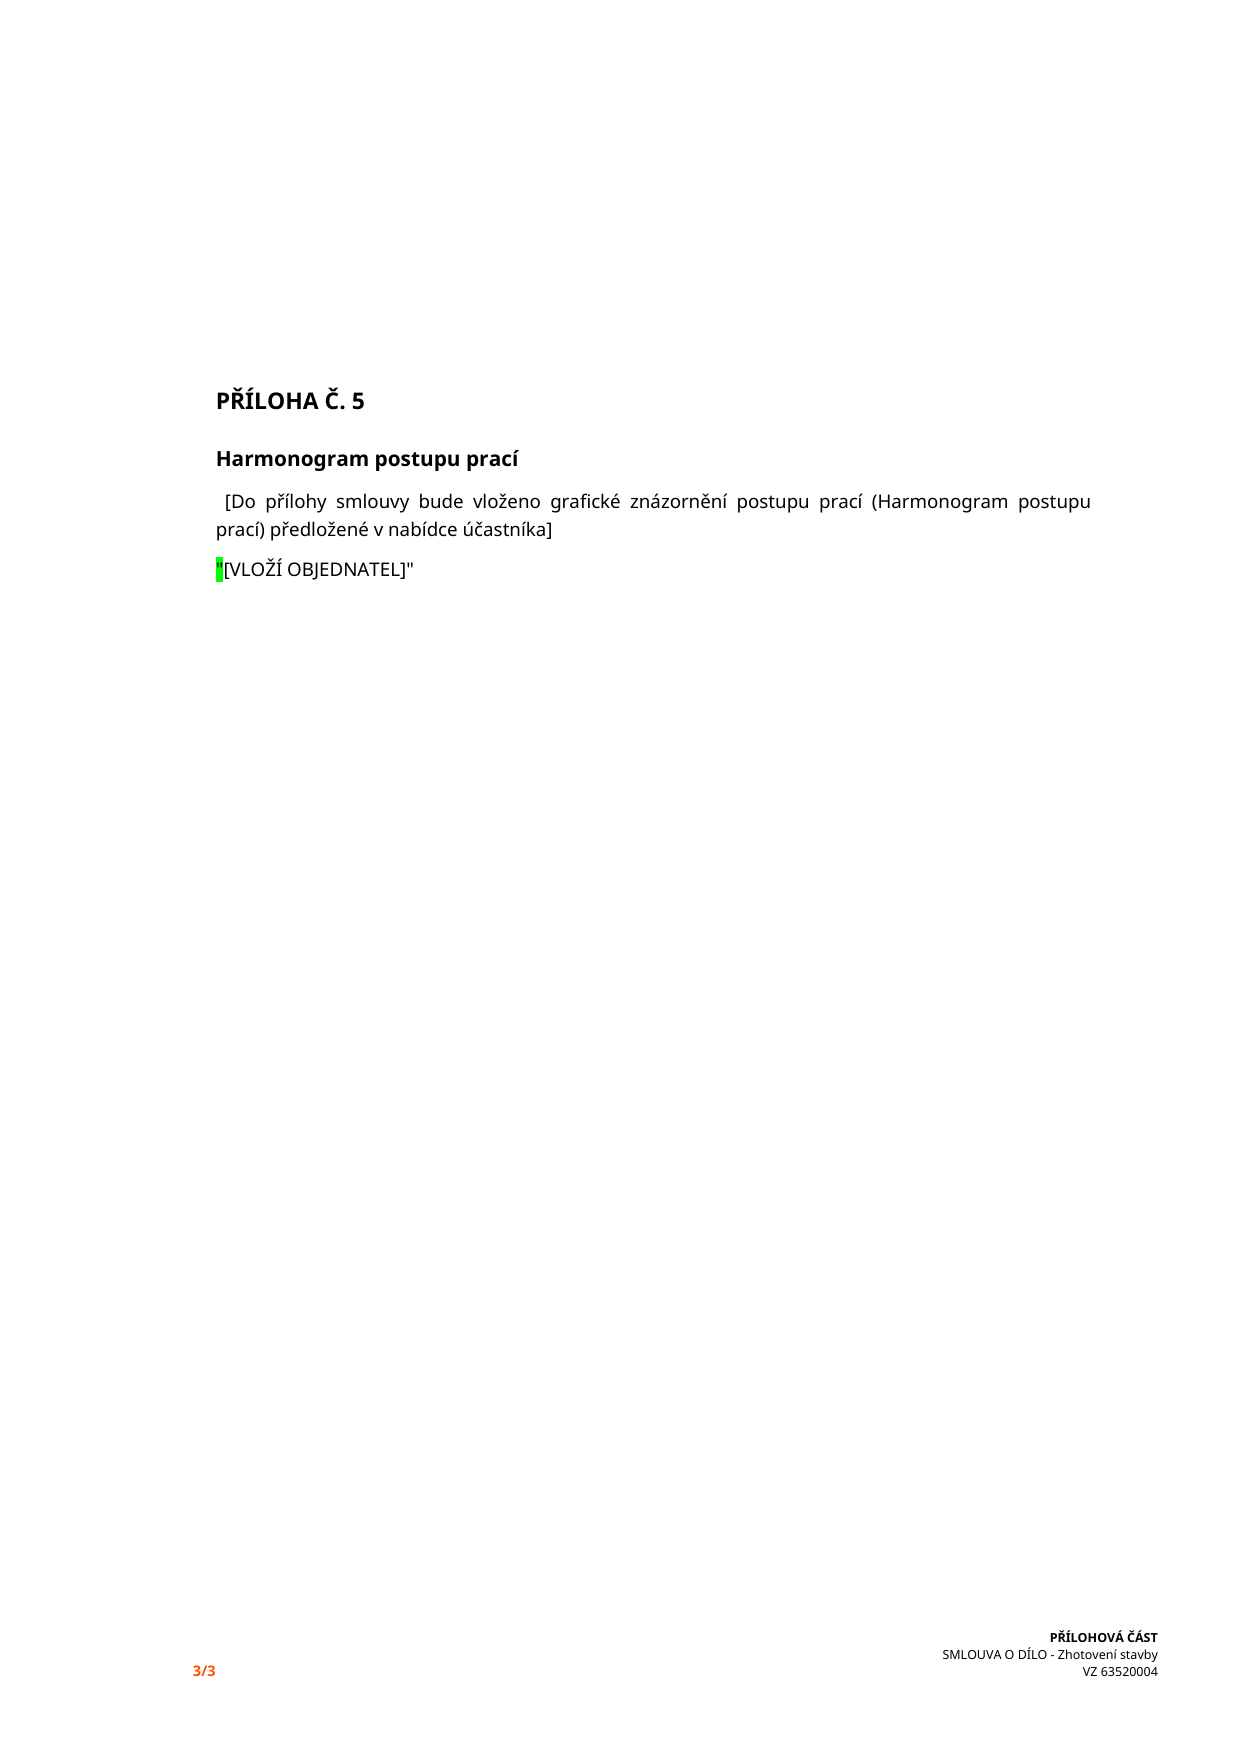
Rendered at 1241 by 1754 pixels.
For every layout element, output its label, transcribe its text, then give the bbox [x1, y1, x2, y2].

text Příloha č. 5 [216, 385, 1093, 416]
text Harmonogram postupu prací [216, 444, 1093, 473]
text [Do přílohy smlouvy bude vloženo grafické znázornění postupu prací (Harmonogram postupu prací) předložené v nabídce účastníka] [216, 488, 1093, 542]
